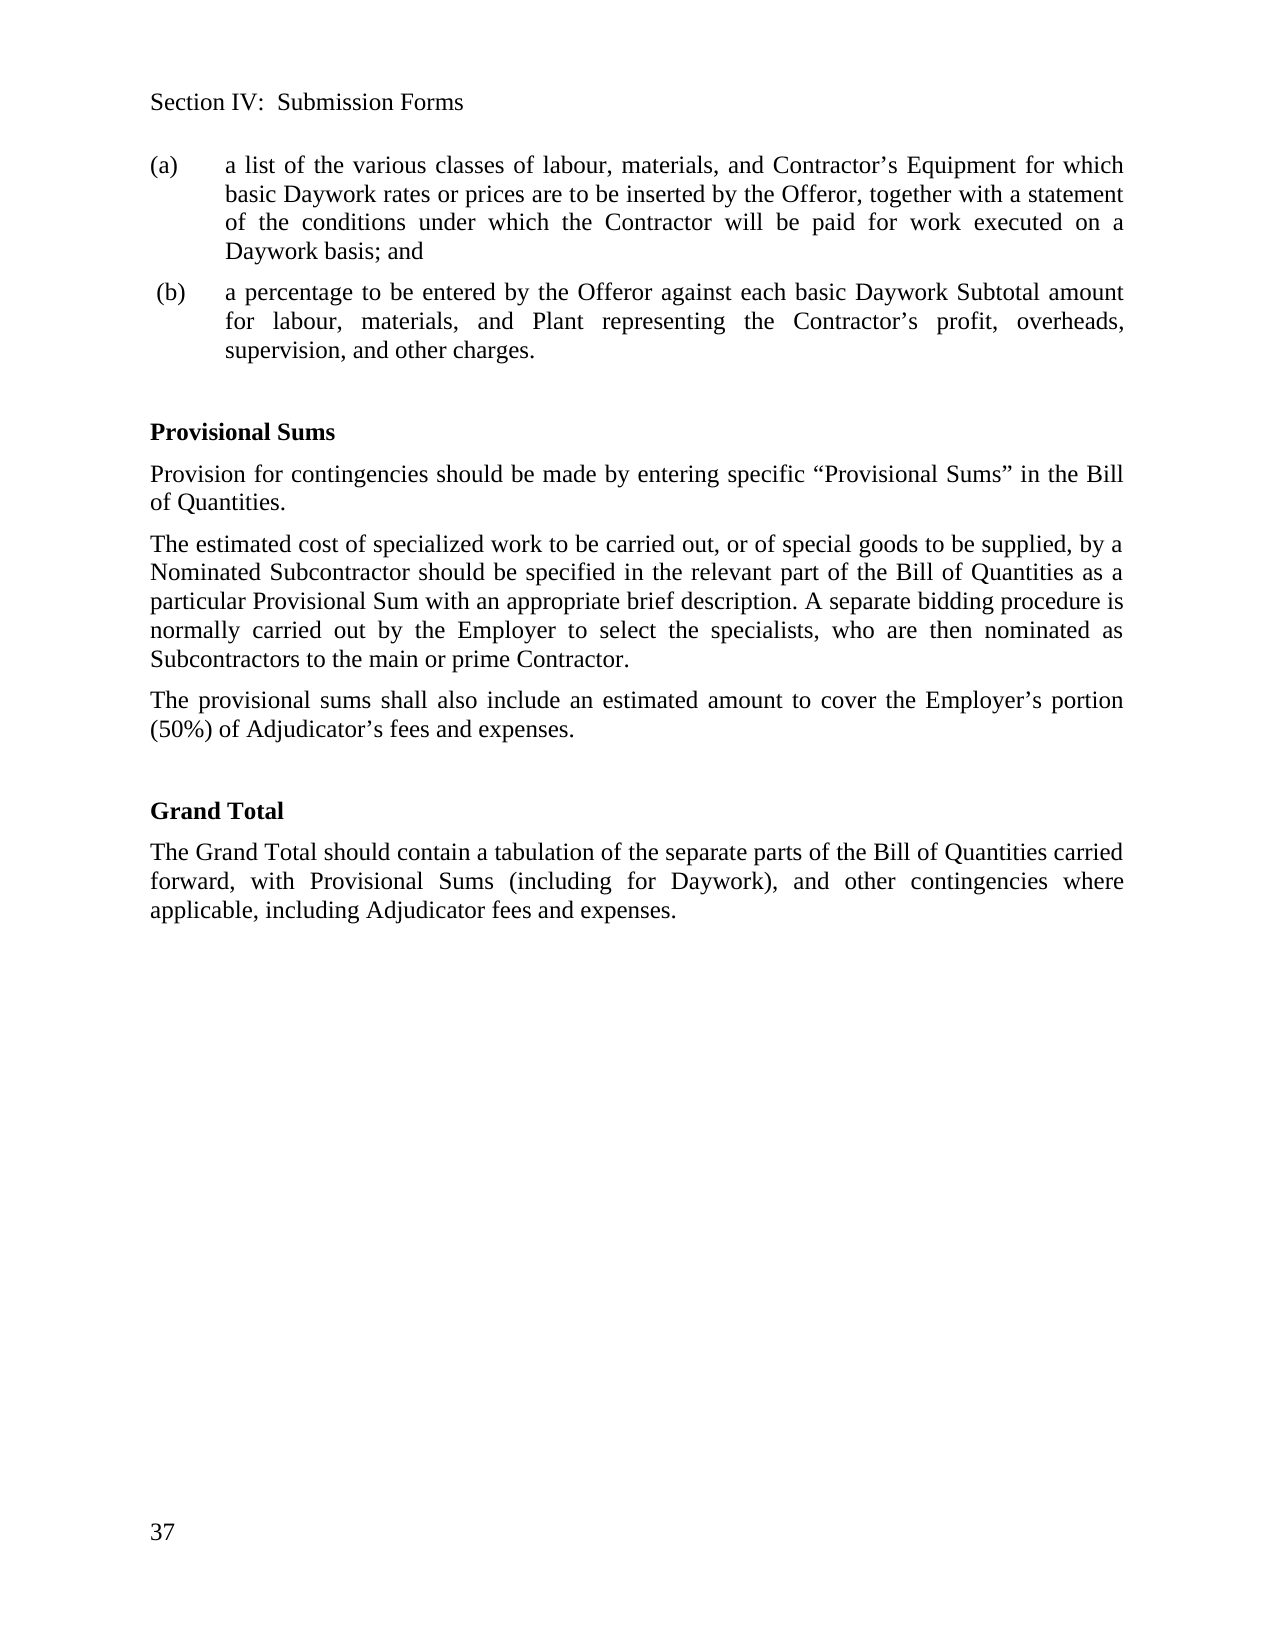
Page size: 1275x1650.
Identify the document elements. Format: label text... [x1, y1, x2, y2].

text (a) a list of the various classes of labour, materials, and Contractor’s Equipment for which basic Daywork rates or prices are to be inserted by the Offeror, together with a statement of the conditions under which the Contractor will be paid for work executed on a Daywork basis; and [150, 150, 1125, 265]
text Provision for contingencies should be made by entering specific “Provisional Sums” in the Bill of Quantities. [150, 459, 1125, 516]
text Provisional Sums [150, 417, 1125, 446]
text (b) a percentage to be entered by the Offeror against each basic Daywork Subtotal amount for labour, materials, and Plant representing the Contractor’s profit, overheads, supervision, and other charges. [150, 277, 1125, 364]
text The Grand Total should contain a tabulation of the separate parts of the Bill of Quantities carried forward, with Provisional Sums (including for Daywork), and other contingencies where applicable, including Adjudicator fees and expenses. [150, 837, 1125, 924]
text Grand Total [150, 796, 1125, 825]
text The provisional sums shall also include an estimated amount to cover the Employer’s portion (50%) of Adjudicator’s fees and expenses. [150, 685, 1125, 742]
text The estimated cost of specialized work to be carried out, or of special goods to be supplied, by a Nominated Subcontractor should be specified in the relevant part of the Bill of Quantities as a particular Provisional Sum with an appropriate brief description. A separate bidding procedure is normally carried out by the Employer to select the specialists, who are then nominated as Subcontractors to the main or prime Contractor. [150, 529, 1125, 672]
